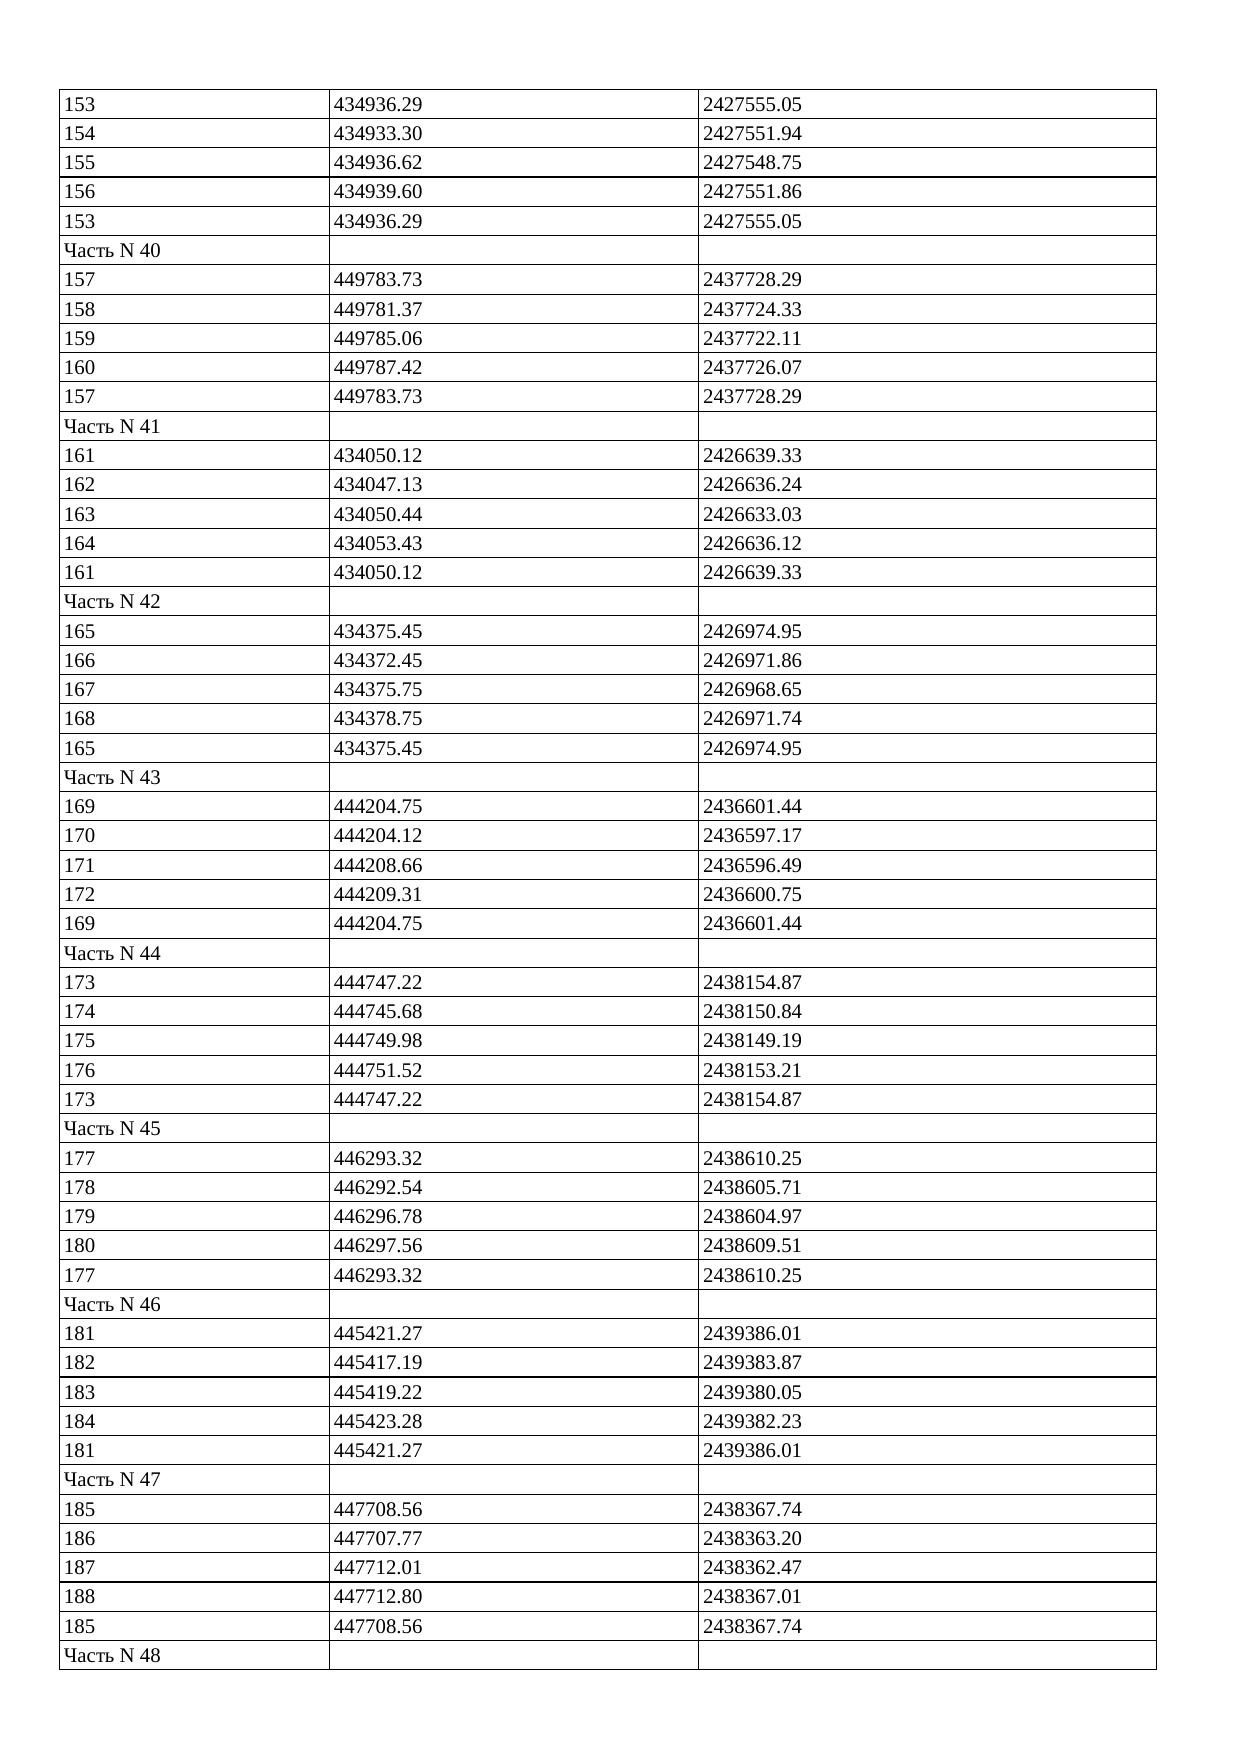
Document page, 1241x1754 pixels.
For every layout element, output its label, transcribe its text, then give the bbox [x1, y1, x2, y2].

table_cell 446292.54 [330, 1173, 698, 1201]
table_cell [699, 236, 1156, 264]
table_cell 2438150.84 [699, 997, 1156, 1025]
table_cell 2437728.29 [699, 265, 1156, 293]
table_cell [699, 763, 1156, 791]
table_cell 2436601.44 [699, 792, 1156, 820]
table_cell 184 [60, 1407, 329, 1435]
table_cell Часть N 43 [60, 763, 329, 791]
table_cell 434375.45 [330, 616, 698, 645]
table_cell 159 [60, 324, 329, 352]
table_cell [699, 939, 1156, 967]
table_cell 447707.77 [330, 1524, 698, 1552]
table_cell 434050.12 [330, 558, 698, 586]
table_cell 2439386.01 [699, 1436, 1156, 1464]
table_cell 2438367.01 [699, 1583, 1156, 1611]
table_cell 158 [60, 295, 329, 323]
table_cell 2426636.24 [699, 470, 1156, 498]
table_cell 2438154.87 [699, 968, 1156, 996]
table_cell 434936.29 [330, 207, 698, 235]
table_cell 2438149.19 [699, 1026, 1156, 1054]
table_cell 2426633.03 [699, 499, 1156, 528]
table_cell 2437726.07 [699, 353, 1156, 381]
table_cell 434372.45 [330, 646, 698, 674]
table_cell 444751.52 [330, 1056, 698, 1084]
table_cell 162 [60, 470, 329, 498]
table_cell 2426639.33 [699, 441, 1156, 469]
table_cell 2439386.01 [699, 1319, 1156, 1347]
table_cell 2436600.75 [699, 880, 1156, 908]
table_cell 444208.66 [330, 851, 698, 879]
table_cell 168 [60, 704, 329, 732]
table_cell 446296.78 [330, 1202, 698, 1230]
table_cell 444209.31 [330, 880, 698, 908]
table_cell Часть N 42 [60, 587, 329, 615]
table_cell [699, 1465, 1156, 1493]
table_cell [330, 763, 698, 791]
table_cell 183 [60, 1378, 329, 1406]
table_cell 434939.60 [330, 178, 698, 206]
table_cell [330, 1465, 698, 1493]
table_cell 447708.56 [330, 1612, 698, 1640]
table_cell 2426971.74 [699, 704, 1156, 732]
table_cell 444747.22 [330, 1085, 698, 1113]
table_cell 444204.75 [330, 909, 698, 937]
table_cell 444747.22 [330, 968, 698, 996]
table_cell 177 [60, 1260, 329, 1289]
table_cell Часть N 45 [60, 1114, 329, 1142]
table_cell 164 [60, 529, 329, 557]
table_cell 174 [60, 997, 329, 1025]
table_cell 2439382.23 [699, 1407, 1156, 1435]
table_cell 2438610.25 [699, 1260, 1156, 1289]
table_cell 2436596.49 [699, 851, 1156, 879]
table_cell 167 [60, 675, 329, 703]
table_cell 2438610.25 [699, 1143, 1156, 1172]
table_cell 173 [60, 1085, 329, 1113]
table_cell 434933.30 [330, 119, 698, 147]
table_cell 2427548.75 [699, 148, 1156, 176]
table_cell 2438362.47 [699, 1553, 1156, 1581]
table_cell 153 [60, 90, 329, 118]
table_cell 2427555.05 [699, 90, 1156, 118]
table_cell 169 [60, 792, 329, 820]
table_cell 2427551.94 [699, 119, 1156, 147]
table_cell 447712.01 [330, 1553, 698, 1581]
table_cell [330, 236, 698, 264]
table_cell 181 [60, 1319, 329, 1347]
table_cell 446293.32 [330, 1143, 698, 1172]
table_cell [699, 412, 1156, 440]
table_cell 447708.56 [330, 1495, 698, 1523]
table_cell 160 [60, 353, 329, 381]
table_cell 434050.12 [330, 441, 698, 469]
table_cell [330, 587, 698, 615]
table_cell 449781.37 [330, 295, 698, 323]
table_cell 187 [60, 1553, 329, 1581]
table_cell 2426971.86 [699, 646, 1156, 674]
table_cell 447712.80 [330, 1583, 698, 1611]
table_cell 444749.98 [330, 1026, 698, 1054]
table_cell 444745.68 [330, 997, 698, 1025]
table_cell 434053.43 [330, 529, 698, 557]
table_cell 2426636.12 [699, 529, 1156, 557]
table_cell 2439383.87 [699, 1348, 1156, 1376]
table_cell 157 [60, 382, 329, 411]
table_cell 155 [60, 148, 329, 176]
table_cell 2438604.97 [699, 1202, 1156, 1230]
table_cell [330, 1290, 698, 1318]
table_cell 2438367.74 [699, 1612, 1156, 1640]
table_cell 449783.73 [330, 382, 698, 411]
table_cell 2437724.33 [699, 295, 1156, 323]
table_cell [699, 587, 1156, 615]
table_cell 157 [60, 265, 329, 293]
table_cell 434936.62 [330, 148, 698, 176]
table_cell 188 [60, 1583, 329, 1611]
table_cell Часть N 47 [60, 1465, 329, 1493]
table_cell 165 [60, 616, 329, 645]
table_cell [330, 939, 698, 967]
table_cell Часть N 48 [60, 1641, 329, 1669]
table_cell 175 [60, 1026, 329, 1054]
table_cell 2427555.05 [699, 207, 1156, 235]
table_cell 166 [60, 646, 329, 674]
table_cell 156 [60, 178, 329, 206]
table_cell 2438153.21 [699, 1056, 1156, 1084]
table_cell 170 [60, 821, 329, 849]
table_cell 161 [60, 441, 329, 469]
table_cell 434047.13 [330, 470, 698, 498]
table_cell 2427551.86 [699, 178, 1156, 206]
table_cell 444204.75 [330, 792, 698, 820]
table_cell 2437728.29 [699, 382, 1156, 411]
table_cell Часть N 40 [60, 236, 329, 264]
table_cell 154 [60, 119, 329, 147]
table_cell 177 [60, 1143, 329, 1172]
table_cell 2438154.87 [699, 1085, 1156, 1113]
table_cell [699, 1114, 1156, 1142]
table_cell 2426974.95 [699, 616, 1156, 645]
table_cell 2436601.44 [699, 909, 1156, 937]
table_cell 434375.75 [330, 675, 698, 703]
table_cell 434936.29 [330, 90, 698, 118]
table_cell 178 [60, 1173, 329, 1201]
table_cell 186 [60, 1524, 329, 1552]
table_cell Часть N 46 [60, 1290, 329, 1318]
table_cell 169 [60, 909, 329, 937]
table_cell 445421.27 [330, 1436, 698, 1464]
table_cell 446297.56 [330, 1231, 698, 1259]
table_cell [699, 1641, 1156, 1669]
table_cell 449783.73 [330, 265, 698, 293]
table_cell 445417.19 [330, 1348, 698, 1376]
table_cell 2426639.33 [699, 558, 1156, 586]
table_cell 172 [60, 880, 329, 908]
table_cell 444204.12 [330, 821, 698, 849]
table_cell 2436597.17 [699, 821, 1156, 849]
table_cell 2438367.74 [699, 1495, 1156, 1523]
table_cell 173 [60, 968, 329, 996]
table_cell 2439380.05 [699, 1378, 1156, 1406]
table_cell 2438605.71 [699, 1173, 1156, 1201]
table_cell Часть N 41 [60, 412, 329, 440]
table_cell 171 [60, 851, 329, 879]
table_cell 165 [60, 734, 329, 762]
table_cell 181 [60, 1436, 329, 1464]
table_cell 449787.42 [330, 353, 698, 381]
table_cell 153 [60, 207, 329, 235]
table_cell 446293.32 [330, 1260, 698, 1289]
table_cell 434378.75 [330, 704, 698, 732]
table_cell 2426974.95 [699, 734, 1156, 762]
table_cell 2437722.11 [699, 324, 1156, 352]
table_cell 185 [60, 1612, 329, 1640]
table_cell 163 [60, 499, 329, 528]
table_cell 179 [60, 1202, 329, 1230]
table_cell 445419.22 [330, 1378, 698, 1406]
table_cell 445421.27 [330, 1319, 698, 1347]
table_cell [330, 412, 698, 440]
table_cell Часть N 44 [60, 939, 329, 967]
table_cell 449785.06 [330, 324, 698, 352]
table_cell 176 [60, 1056, 329, 1084]
table_cell 182 [60, 1348, 329, 1376]
table_cell 434375.45 [330, 734, 698, 762]
table_cell 185 [60, 1495, 329, 1523]
table_cell [330, 1641, 698, 1669]
table_cell [330, 1114, 698, 1142]
table_cell 2438363.20 [699, 1524, 1156, 1552]
table_cell 2438609.51 [699, 1231, 1156, 1259]
table_cell 445423.28 [330, 1407, 698, 1435]
table_cell [699, 1290, 1156, 1318]
table_cell 180 [60, 1231, 329, 1259]
table_cell 434050.44 [330, 499, 698, 528]
table_cell 2426968.65 [699, 675, 1156, 703]
table_cell 161 [60, 558, 329, 586]
